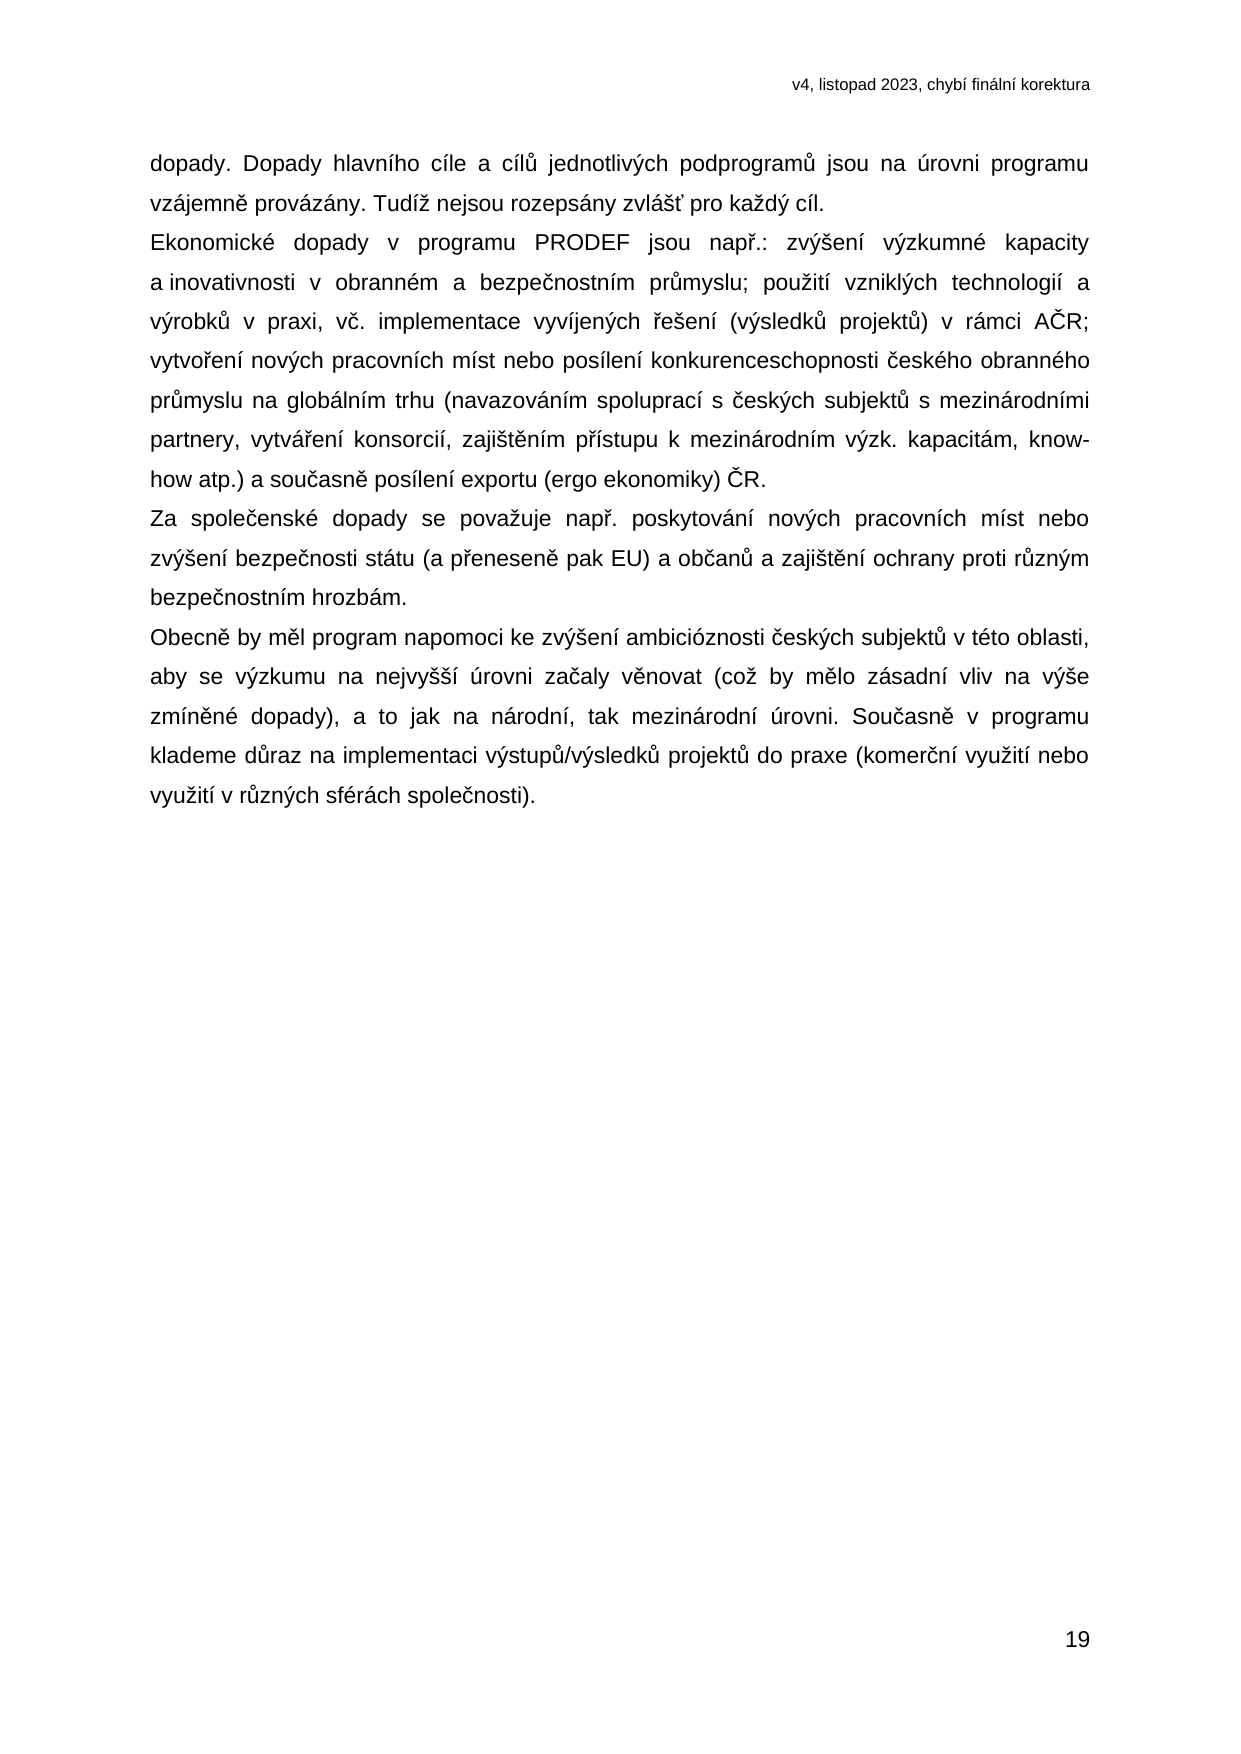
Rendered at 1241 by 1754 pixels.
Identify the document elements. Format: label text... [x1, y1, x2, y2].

text Obecně by měl program napomoci ke zvýšení ambicióznosti českých subjektů v této oblasti, aby se výzkumu na nejvyšší úrovni začaly věnovat (což by mělo zásadní vliv na výše zmíněné dopady), a to jak na národní, tak mezinárodní úrovni. Současně v programu klademe důraz na implementaci výstupů/výsledků projektů do praxe (komerční využití nebo využití v různých sférách společnosti). [150, 624, 1090, 808]
text Ekonomické dopady v programu PRODEF jsou např.: zvýšení výzkumné kapacity a inovativnosti v obranném a bezpečnostním průmyslu; použití vzniklých technologií a výrobků v praxi, vč. implementace vyvíjených řešení (výsledků projektů) v rámci AČR; vytvoření nových pracovních míst nebo posílení konkurenceschopnosti českého obranného průmyslu na globálním trhu (navazováním spoluprací s českých subjektů s mezinárodními partnery, vytváření konsorcií, zajištěním přístupu k mezinárodním výzk. kapacitám, know-how atp.) a současně posílení exportu (ergo ekonomiky) ČR. [150, 229, 1090, 492]
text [150, 150, 1090, 216]
text Za společenské dopady se považuje např. poskytování nových pracovních míst nebo zvýšení bezpečnosti státu (a přeneseně pak EU) a občanů a zajištění ochrany proti různým bezpečnostním hrozbám. [150, 505, 1090, 611]
